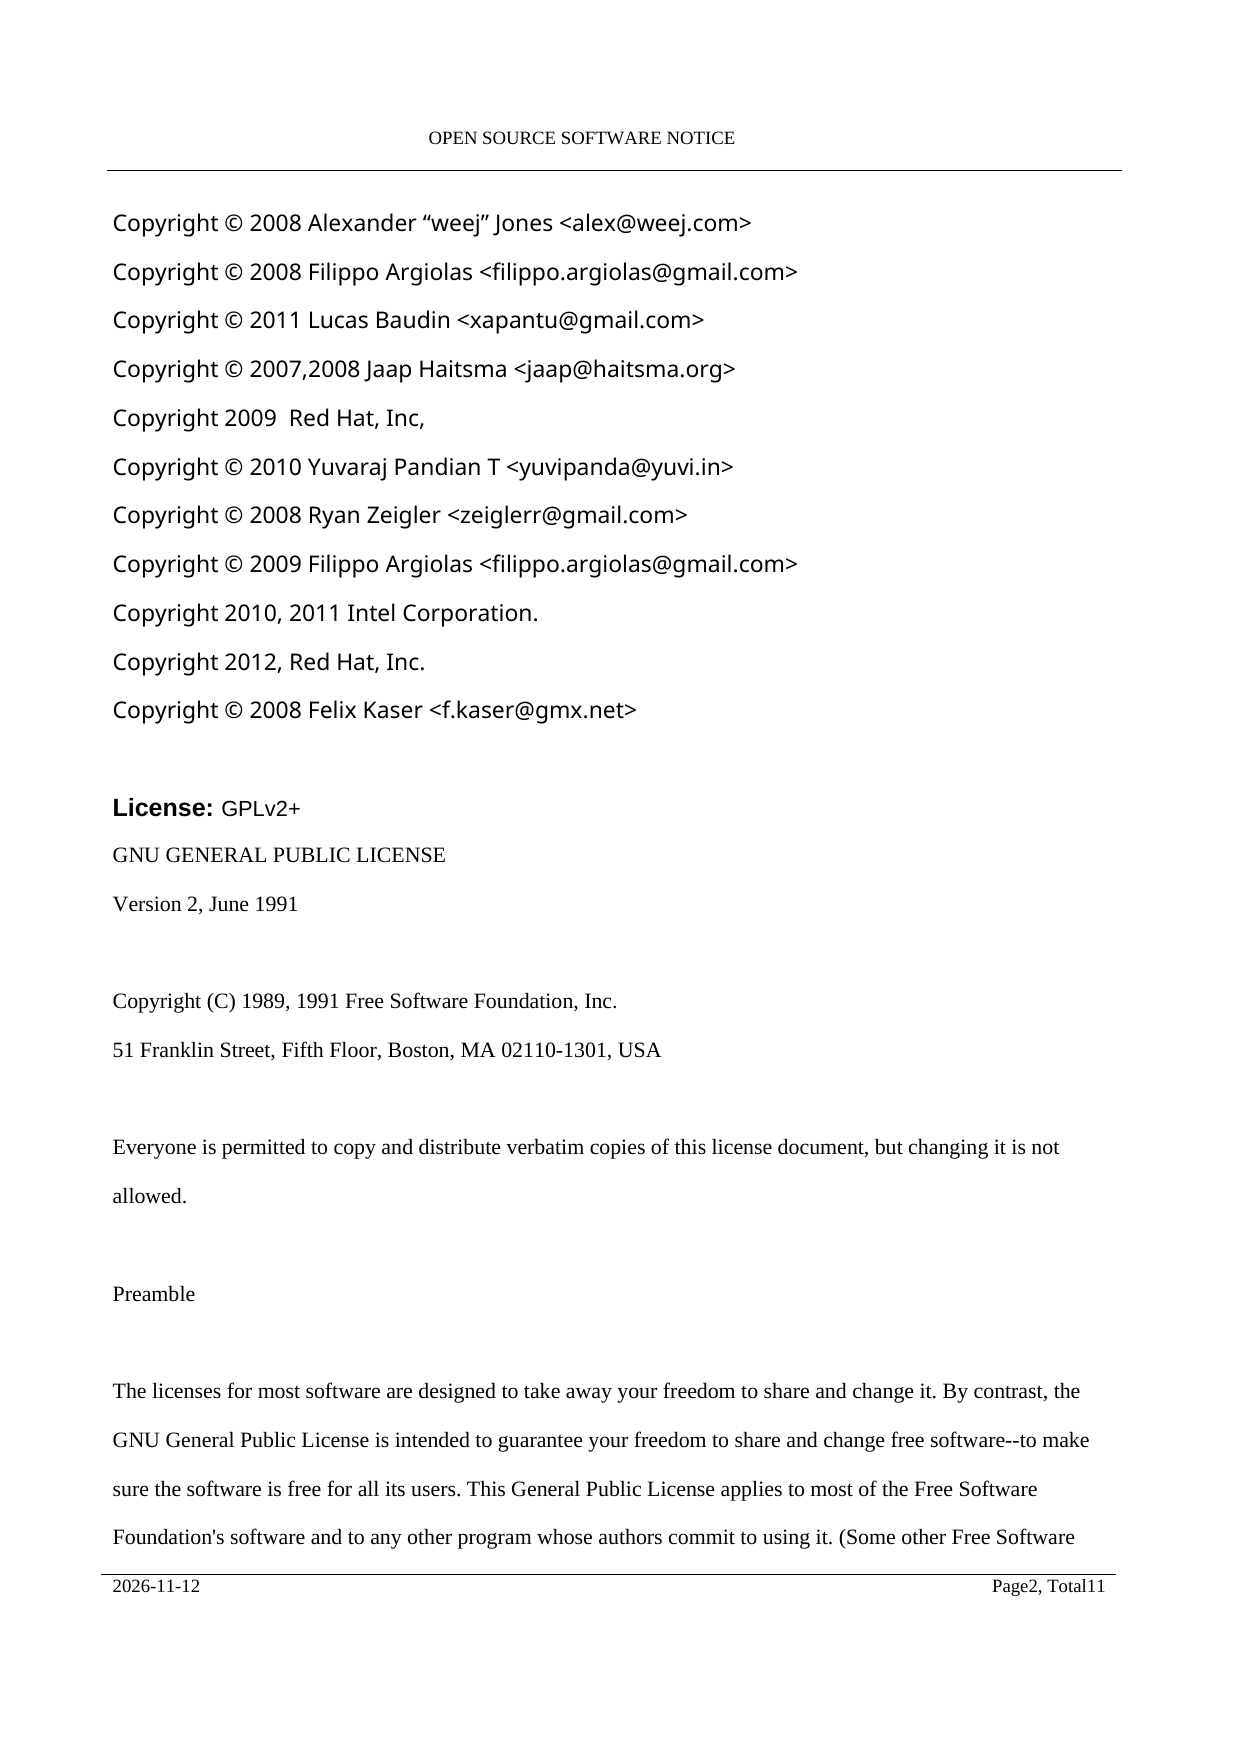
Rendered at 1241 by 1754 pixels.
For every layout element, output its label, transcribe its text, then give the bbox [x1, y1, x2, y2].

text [112, 206, 1128, 775]
text License: GPLv2+ [112, 791, 1128, 824]
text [112, 838, 1128, 1553]
